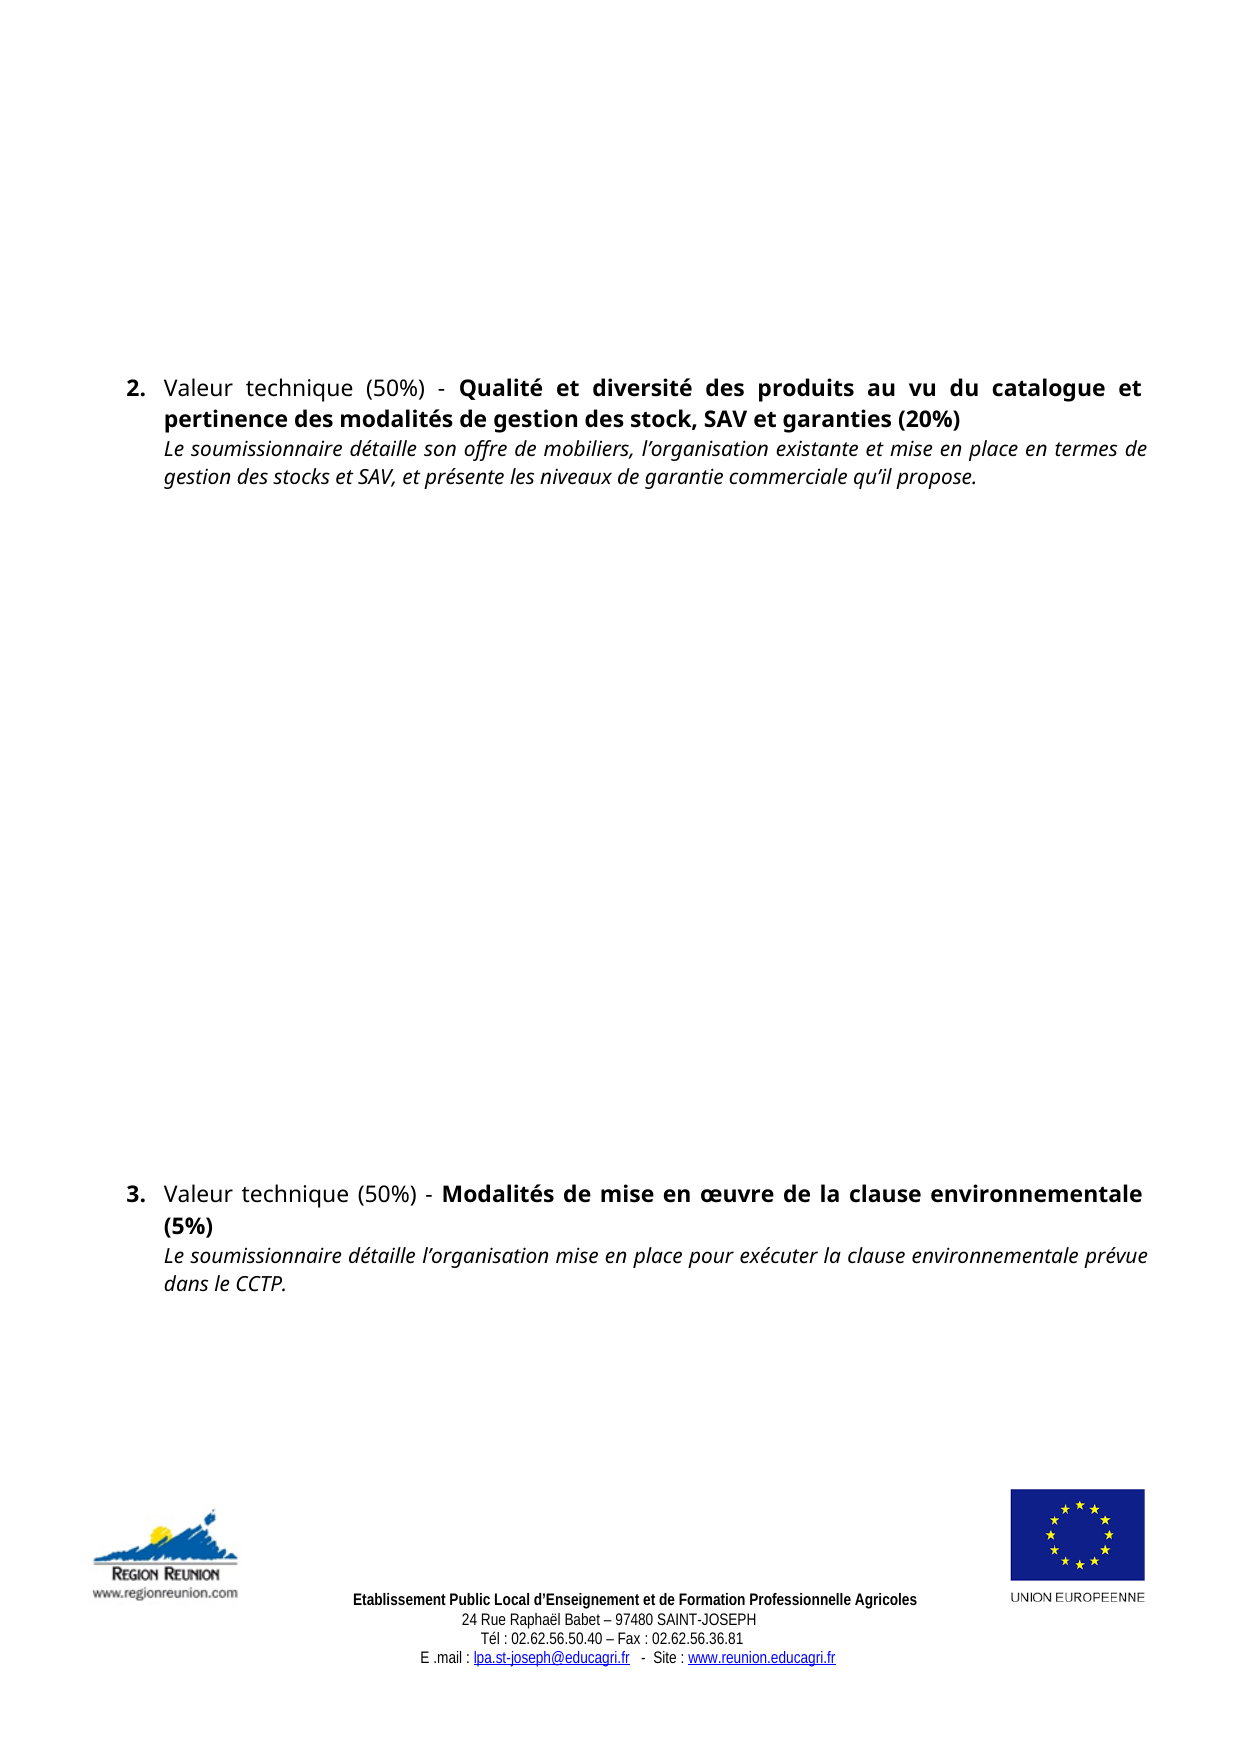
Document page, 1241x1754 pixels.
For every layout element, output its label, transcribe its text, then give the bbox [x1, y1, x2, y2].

picture [88, 1487, 243, 1606]
list Valeur technique (50%) - Qualité et diversité des produits au vu du catalogue et pertinence des modalités de gestion des stock, SAV et garanties (20%) [126, 372, 1143, 434]
list Le soumissionnaire détaille son offre de mobiliers, l’organisation existante et mise en place en termes de gestion des stocks et SAV, et présente les niveaux de garantie commerciale qu’il propose. [164, 434, 1152, 491]
list Valeur technique (50%) - Modalités de mise en œuvre de la clause environnementale (5%) [126, 1178, 1143, 1241]
list Le soumissionnaire détaille l’organisation mise en place pour exécuter la clause environnementale prévue dans le CCTP. [164, 1241, 1152, 1298]
